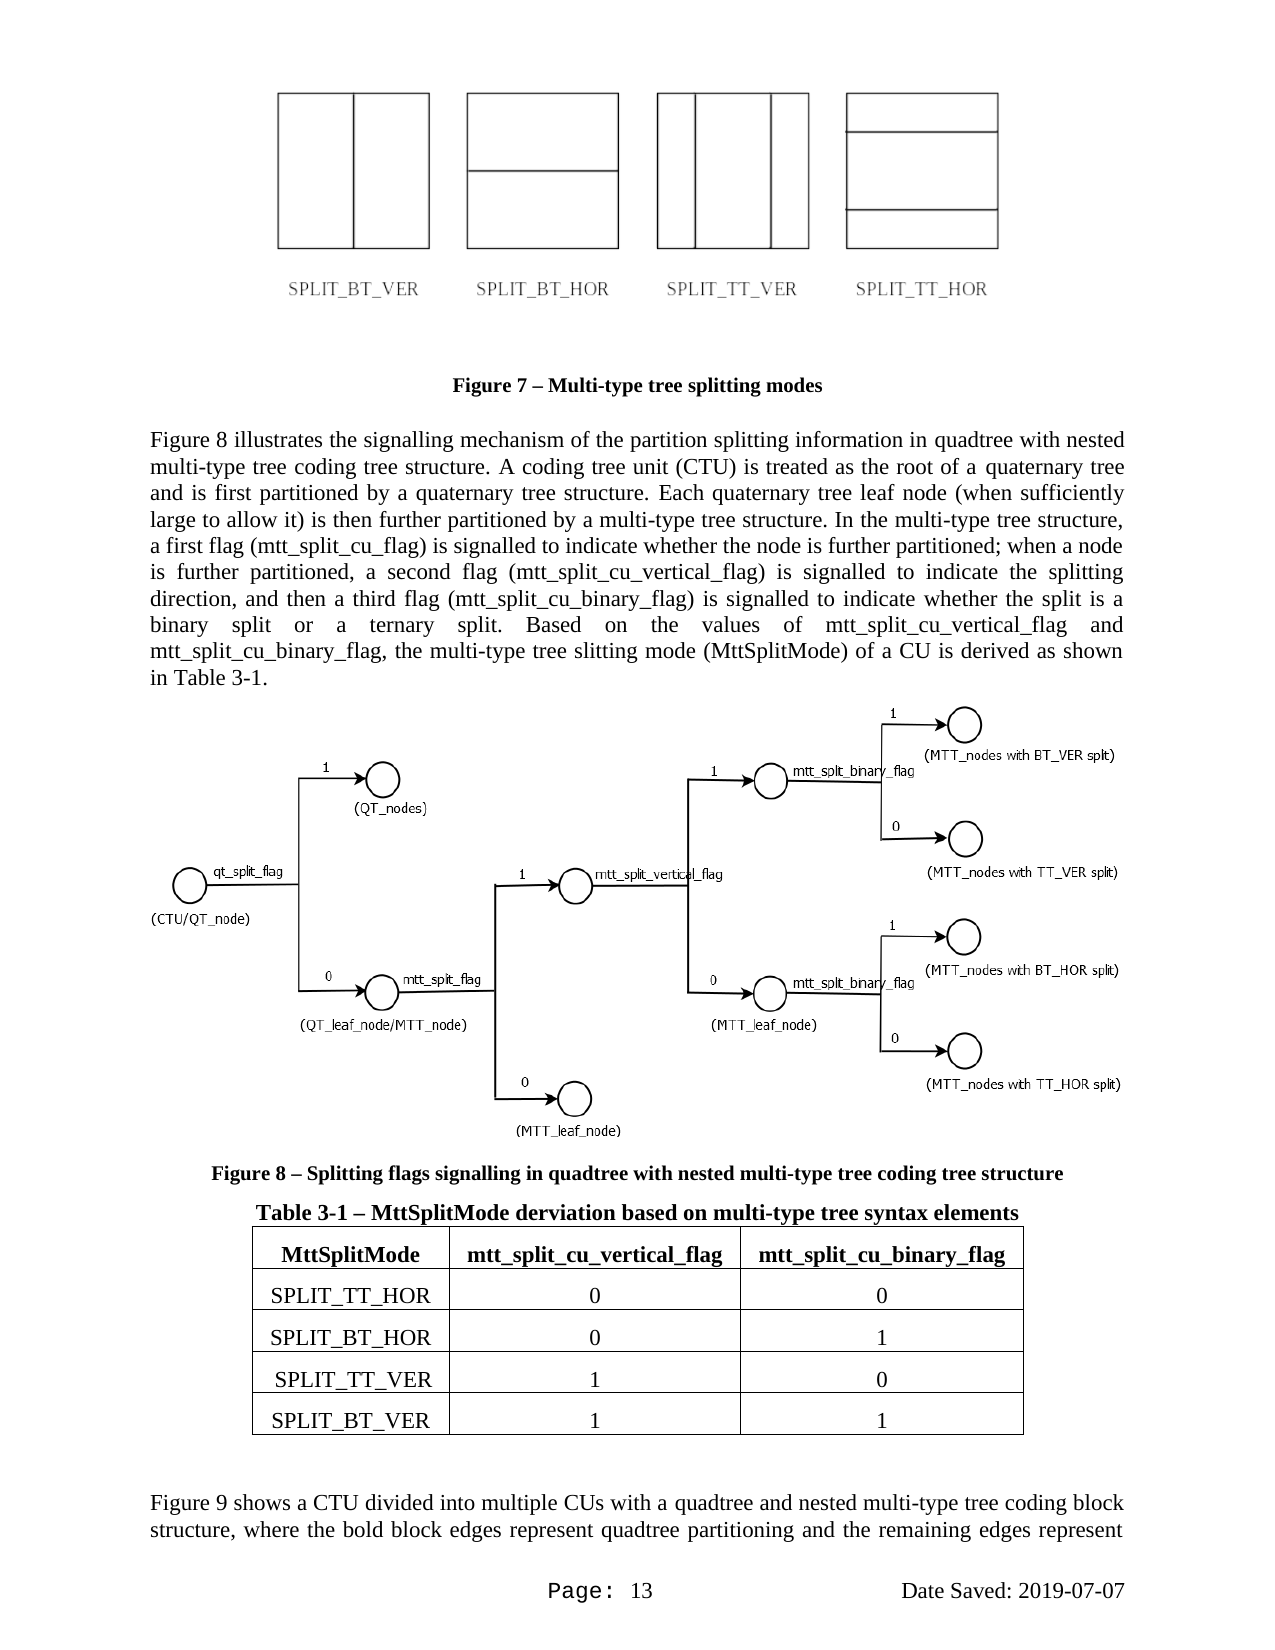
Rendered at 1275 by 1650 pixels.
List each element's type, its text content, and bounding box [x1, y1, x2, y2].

table_cell SPLIT_BT_HOR [253, 1310, 449, 1351]
table_cell 1 [450, 1352, 740, 1392]
table_header MttSplitMode [253, 1227, 449, 1267]
text illustrates the signalling mechanism of the partition splitting information in quadtree with nested multi-type tree coding tree structure. A coding tree unit (CTU) is treated as the root of a quaternary tree and is first partitioned by a quaternary tree structure. Each quaternary tree leaf node (when sufficiently large to allow it) is then further partitioned by a multi-type tree structure. In the multi-type tree structure, a first flag (mtt_split_cu_flag) is signalled to indicate whether the node is further partitioned; when a node is further partitioned, a second flag (mtt_split_cu_vertical_flag) is signalled to indicate the splitting direction, and then a third flag (mtt_split_cu_binary_flag) is signalled to indicate whether the split is a binary split or a ternary split. Based on the values of mtt_split_cu_vertical_flag and mtt_split_cu_binary_flag, the multi-type tree slitting mode (MttSplitMode) of a CU is derived as shown in . [150, 427, 1125, 690]
text Table 3-1 – MttSplitMode derviation based on multi-type tree syntax elements [150, 1199, 1125, 1226]
table_cell SPLIT_BT_VER [253, 1393, 449, 1434]
table_cell 1 [741, 1310, 1023, 1351]
table_cell SPLIT_TT_VER [253, 1352, 449, 1392]
table_cell SPLIT_TT_HOR [253, 1269, 449, 1309]
table_cell 0 [741, 1269, 1023, 1309]
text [150, 1489, 1125, 1542]
table_cell 0 [741, 1352, 1023, 1392]
table_cell 1 [741, 1393, 1023, 1434]
table_header mtt_split_cu_binary_flag [741, 1227, 1023, 1267]
table_cell 0 [450, 1310, 740, 1351]
table_cell 0 [450, 1269, 740, 1309]
picture [151, 704, 1125, 1137]
table_cell 1 [450, 1393, 740, 1434]
table_header mtt_split_cu_vertical_flag [450, 1227, 740, 1267]
